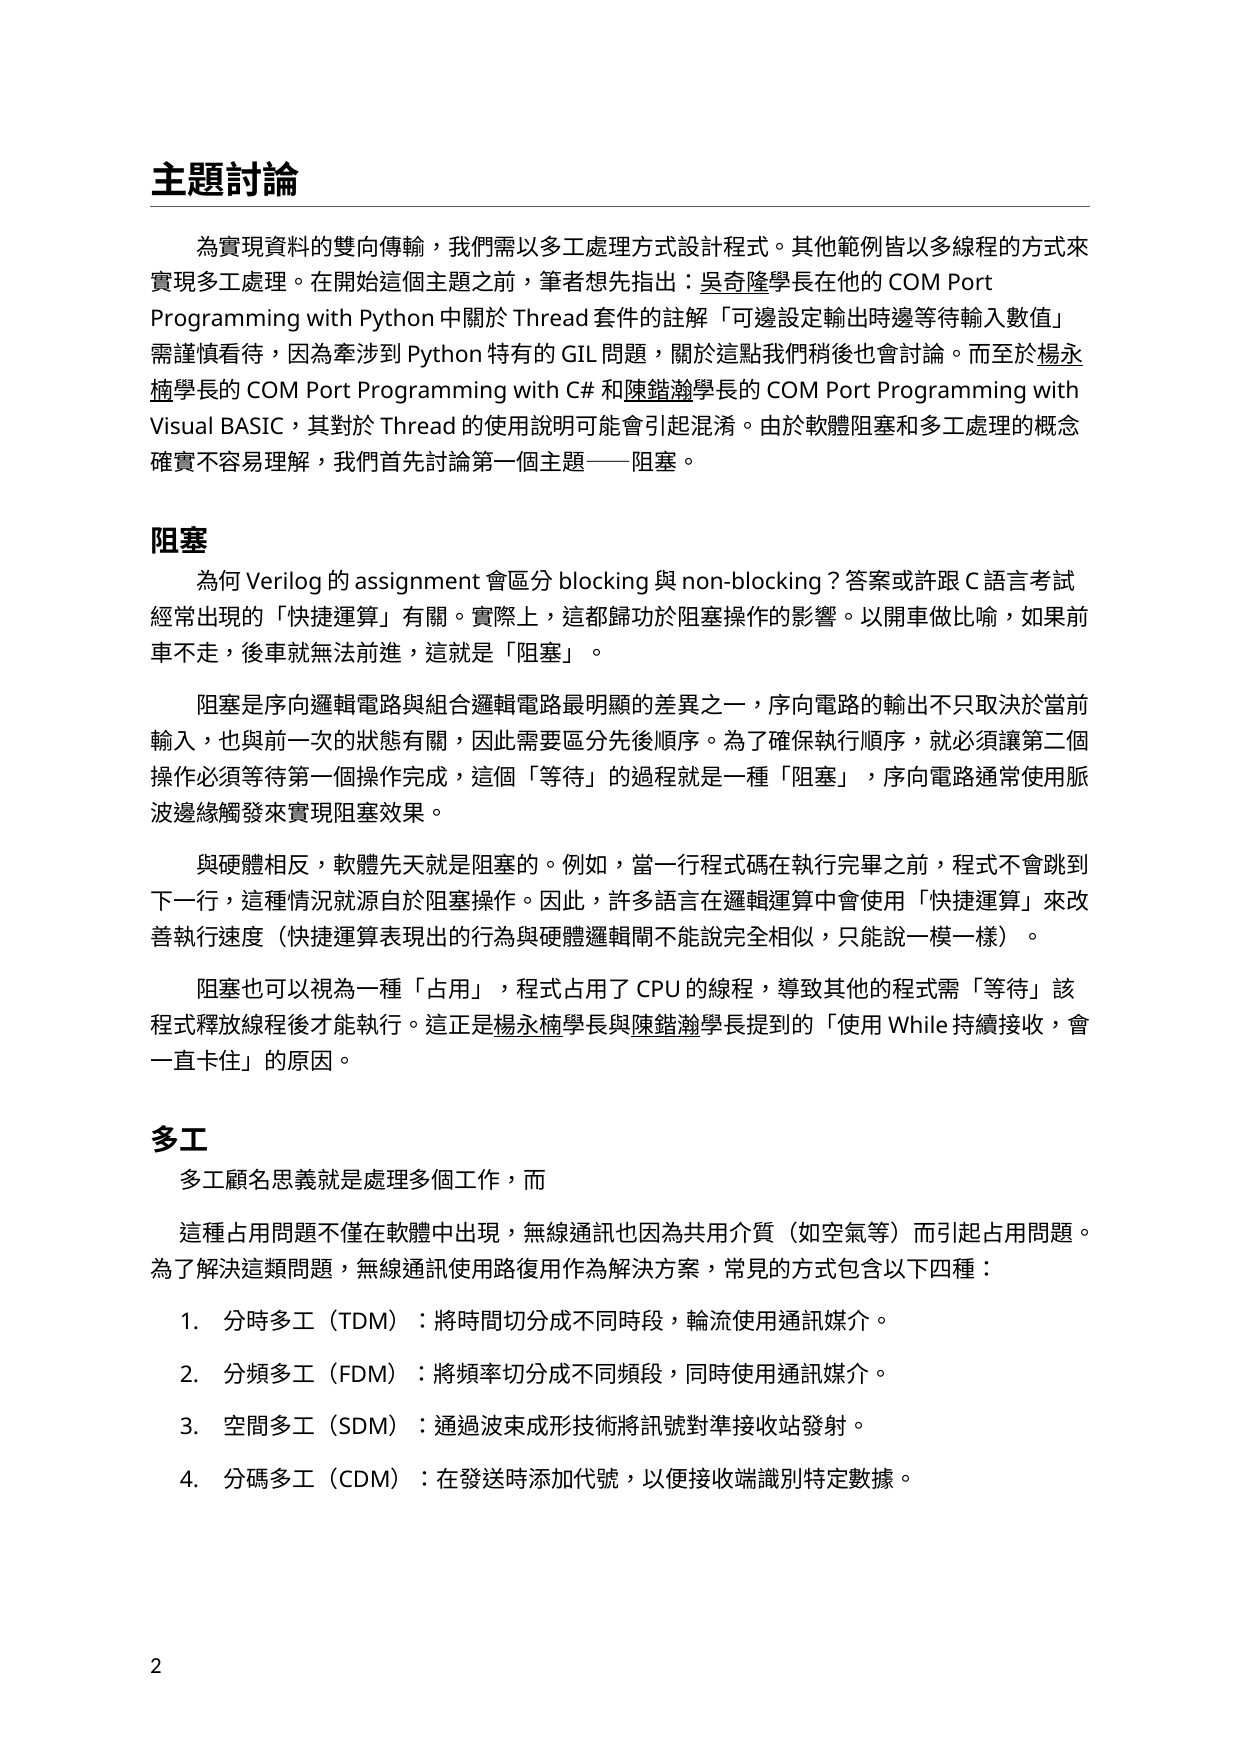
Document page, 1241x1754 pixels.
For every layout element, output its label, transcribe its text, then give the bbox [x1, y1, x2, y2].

text 阻塞是序向邏輯電路與組合邏輯電路最明顯的差異之一，序向電路的輸出不只取決於當前輸入，也與前一次的狀態有關，因此需要區分先後順序。為了確保執行順序，就必須讓第二個操作必須等待第一個操作完成，這個「等待」的過程就是一種「阻塞」，序向電路通常使用脈波邊緣觸發來實現阻塞效果。 [150, 687, 1090, 828]
subtitle 多工 [150, 1116, 1090, 1159]
text 阻塞也可以視為一種「占用」，程式占用了CPU的線程，導致其他的程式需「等待」該程式釋放線程後才能執行。這正是楊永楠學長與陳鍇瀚學長提到的「使用While持續接收，會一直卡住」的原因。 [150, 971, 1090, 1076]
subtitle 阻塞 [150, 517, 1090, 559]
text 為何Verilog的assignment會區分blocking與non-blocking？答案或許跟C語言考試經常出現的「快捷運算」有關。實際上，這都歸功於阻塞操作的影響。以開車做比喻，如果前車不走，後車就無法前進，這就是「阻塞」。 [150, 563, 1090, 668]
text 這種占用問題不僅在軟體中出現，無線通訊也因為共用介質（如空氣等）而引起占用問題。為了解決這類問題，無線通訊使用路復用作為解決方案，常見的方式包含以下四種： [150, 1214, 1090, 1284]
text 為實現資料的雙向傳輸，我們需以多工處理方式設計程式。其他範例皆以多線程的方式來實現多工處理。在開始這個主題之前，筆者想先指出：吳奇隆學長在他的COM Port Programming with Python中關於Thread套件的註解「可邊設定輸出時邊等待輸入數值」需謹慎看待，因為牽涉到Python特有的GIL問題，關於這點我們稍後也會討論。而至於楊永楠學長的COM Port Programming with C# 和陳鍇瀚學長的COM Port Programming with Visual BASIC，其對於Thread的使用說明可能會引起混淆。由於軟體阻塞和多工處理的概念確實不容易理解，我們首先討論第一個主題——阻塞。 [150, 228, 1090, 477]
list 空間多工（SDM）：通過波束成形技術將訊號對準接收站發射。 [179, 1408, 1090, 1441]
text 與硬體相反，軟體先天就是阻塞的。例如，當一行程式碼在執行完畢之前，程式不會跳到下一行，這種情況就源自於阻塞操作。因此，許多語言在邏輯運算中會使用「快捷運算」來改善執行速度（快捷運算表現出的行為與硬體邏輯閘不能說完全相似，只能說一模一樣）。 [150, 847, 1090, 952]
text 多工顧名思義就是處理多個工作，而 [150, 1162, 1090, 1195]
list 分頻多工（FDM）：將頻率切分成不同頻段，同時使用通訊媒介。 [179, 1356, 1090, 1389]
subtitle 主題討論 [150, 150, 1090, 206]
list 分時多工（TDM）：將時間切分成不同時段，輪流使用通訊媒介。 [179, 1303, 1090, 1336]
list 分碼多工（CDM）：在發送時添加代號，以便接收端識別特定數據。 [179, 1461, 1090, 1494]
